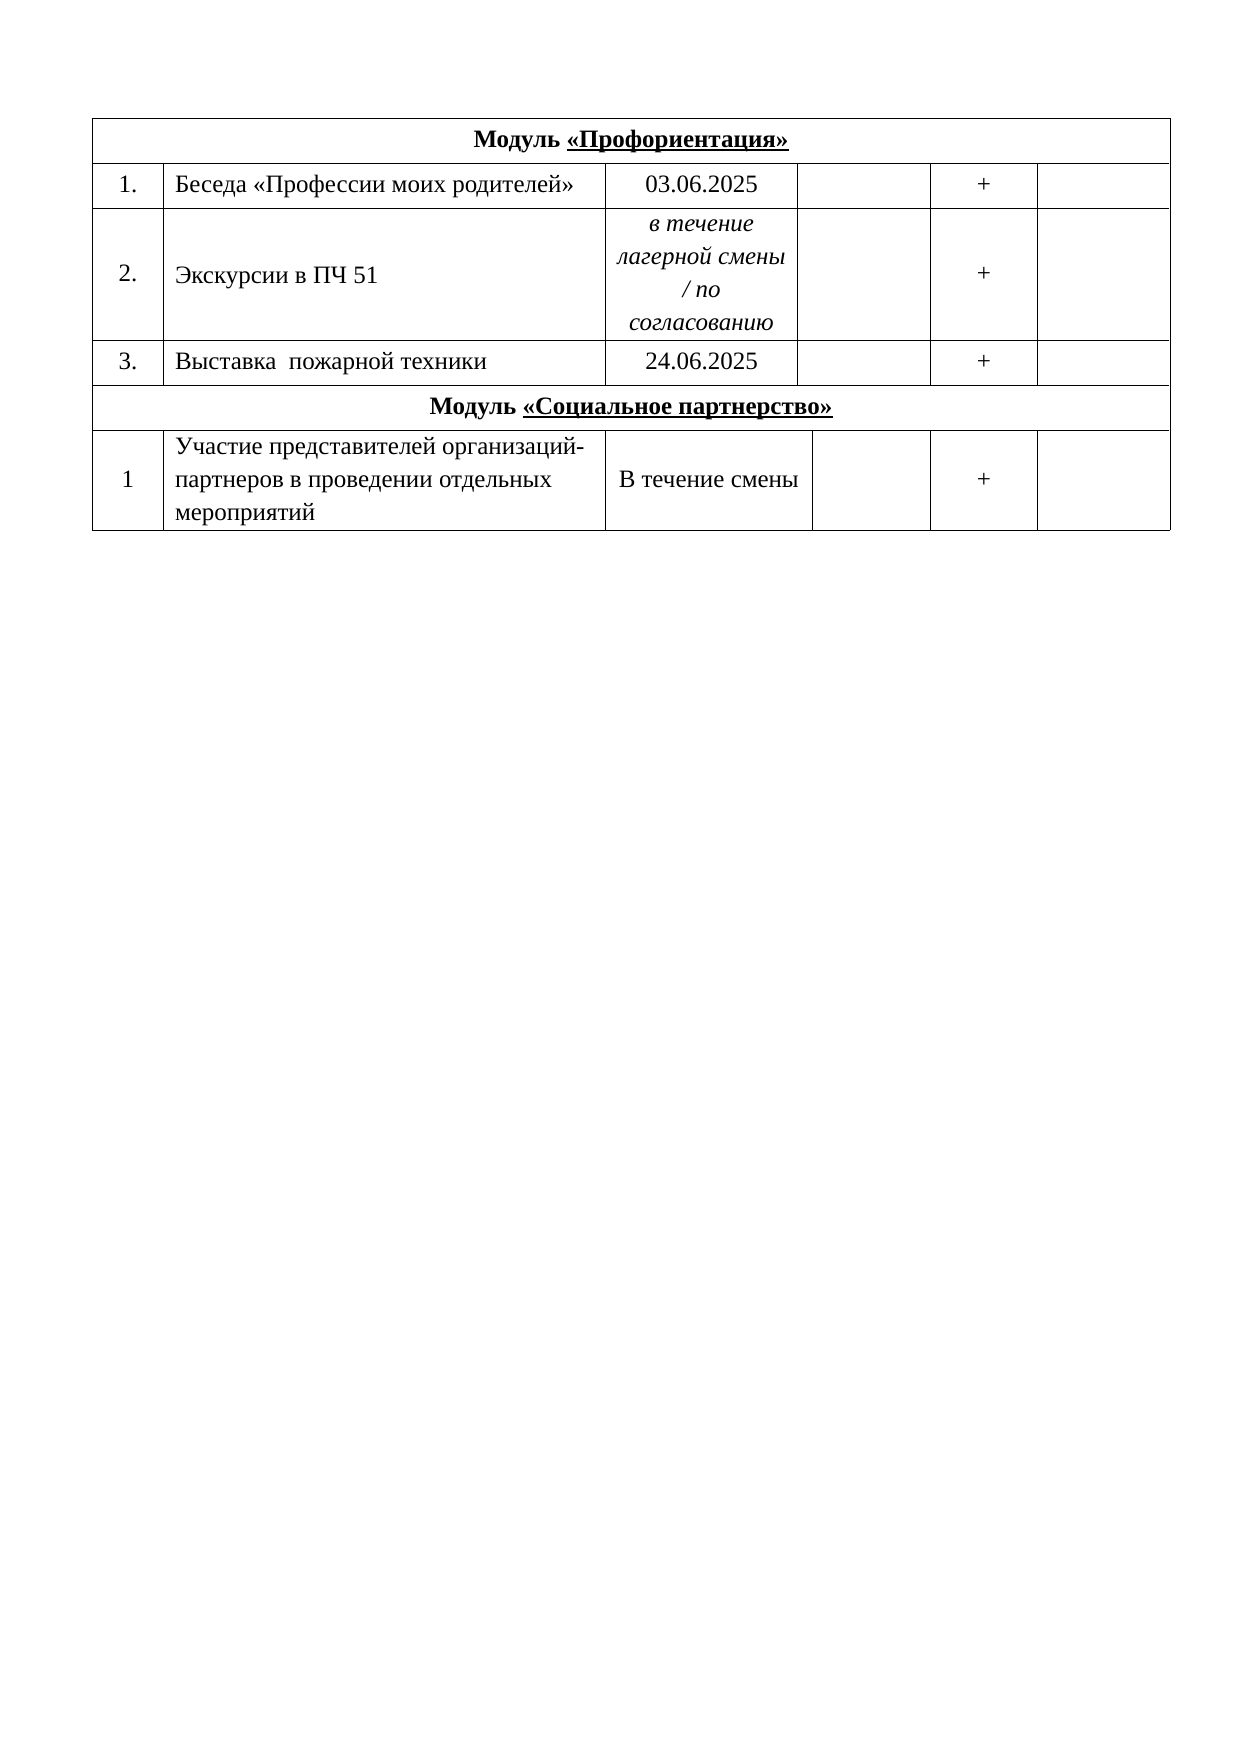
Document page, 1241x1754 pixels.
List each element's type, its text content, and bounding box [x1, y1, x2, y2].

table_cell 1 [93, 431, 163, 529]
table_cell 03.06.2025 [606, 164, 797, 208]
table_cell 2. [93, 209, 163, 340]
table_cell [1038, 340, 1170, 385]
table_cell [1038, 208, 1170, 340]
table_cell + [931, 164, 1037, 208]
table_cell + [931, 431, 1037, 529]
table_cell [798, 164, 930, 208]
table_cell [798, 341, 930, 385]
table_cell Экскурсии в ПЧ 51 [164, 209, 605, 340]
table_cell Модуль «Социальное партнерство» [93, 385, 1170, 430]
table_cell в течение лагерной смены / по согласованию [606, 209, 797, 340]
table_cell 1. [93, 164, 163, 208]
table_cell Беседа «Профессии моих родителей» [164, 164, 605, 208]
table_cell [1038, 430, 1170, 529]
table_cell [813, 431, 930, 529]
table_cell Участие представителей организаций-партнеров в проведении отдельных мероприятий [164, 431, 605, 529]
table_cell Модуль «Профориентация» [93, 119, 1170, 163]
table_cell + [931, 341, 1037, 385]
table_cell Выставка пожарной техники [164, 341, 605, 385]
table_cell 3. [93, 341, 163, 385]
table_cell [1038, 163, 1170, 208]
table_cell [798, 209, 930, 340]
table_cell В течение смены [606, 431, 812, 529]
table_cell 24.06.2025 [606, 341, 797, 385]
table_cell + [931, 209, 1037, 340]
